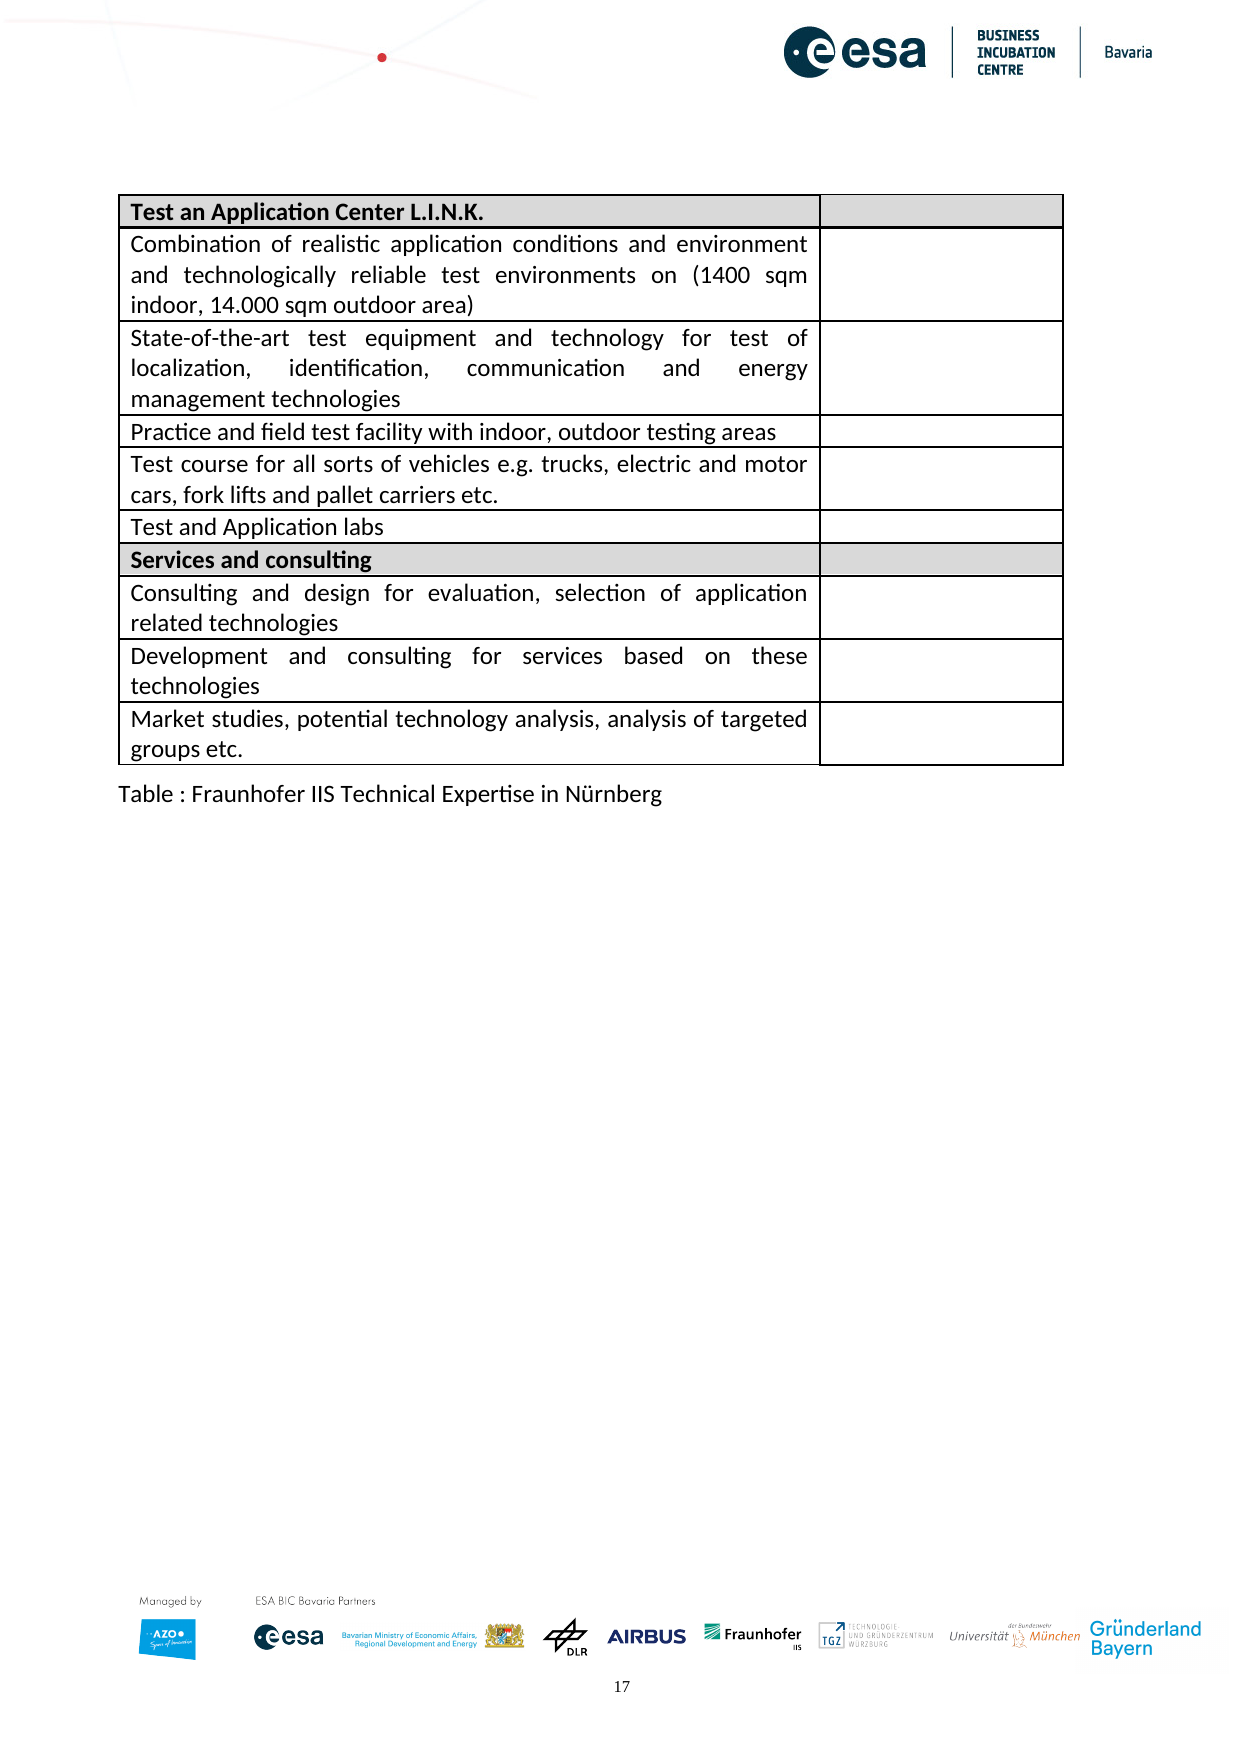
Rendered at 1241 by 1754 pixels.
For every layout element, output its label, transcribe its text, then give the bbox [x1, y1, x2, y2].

table_cell Market studies, potential technology analysis, analysis of targeted groups etc. [120, 703, 819, 764]
table_cell [821, 322, 1062, 414]
table_header Test an Application Center L.I.N.K. [120, 196, 819, 226]
table_cell [821, 416, 1062, 446]
table_cell [821, 640, 1062, 701]
table_cell [821, 448, 1062, 509]
picture [1, 0, 1239, 1751]
text Table : Fraunhofer IIS Technical Expertise in Nürnberg [118, 778, 1125, 809]
table_cell Services and consulting [120, 544, 819, 574]
table_cell Development and consulting for services based on these technologies [120, 640, 819, 701]
table_cell State-of-the-art test equipment and technology for test of localization, identification, communication and energy management technologies [120, 322, 819, 414]
table_cell [821, 544, 1062, 574]
table_cell [821, 577, 1062, 638]
table_cell Test and Application labs [120, 511, 819, 542]
table_cell Consulting and design for evaluation, selection of application related technologies [120, 577, 819, 638]
table_cell Practice and field test facility with indoor, outdoor testing areas [120, 416, 819, 446]
table_cell Test course for all sorts of vehicles e.g. trucks, electric and motor cars, fork lifts and pallet carriers etc. [120, 448, 819, 509]
table_cell [821, 703, 1062, 764]
table_cell [821, 511, 1062, 542]
table_cell [821, 229, 1062, 320]
table_cell Combination of realistic application conditions and environment and technologically reliable test environments on (1400 sqm indoor, 14.000 sqm outdoor area) [120, 229, 819, 320]
table_header [821, 195, 1062, 226]
